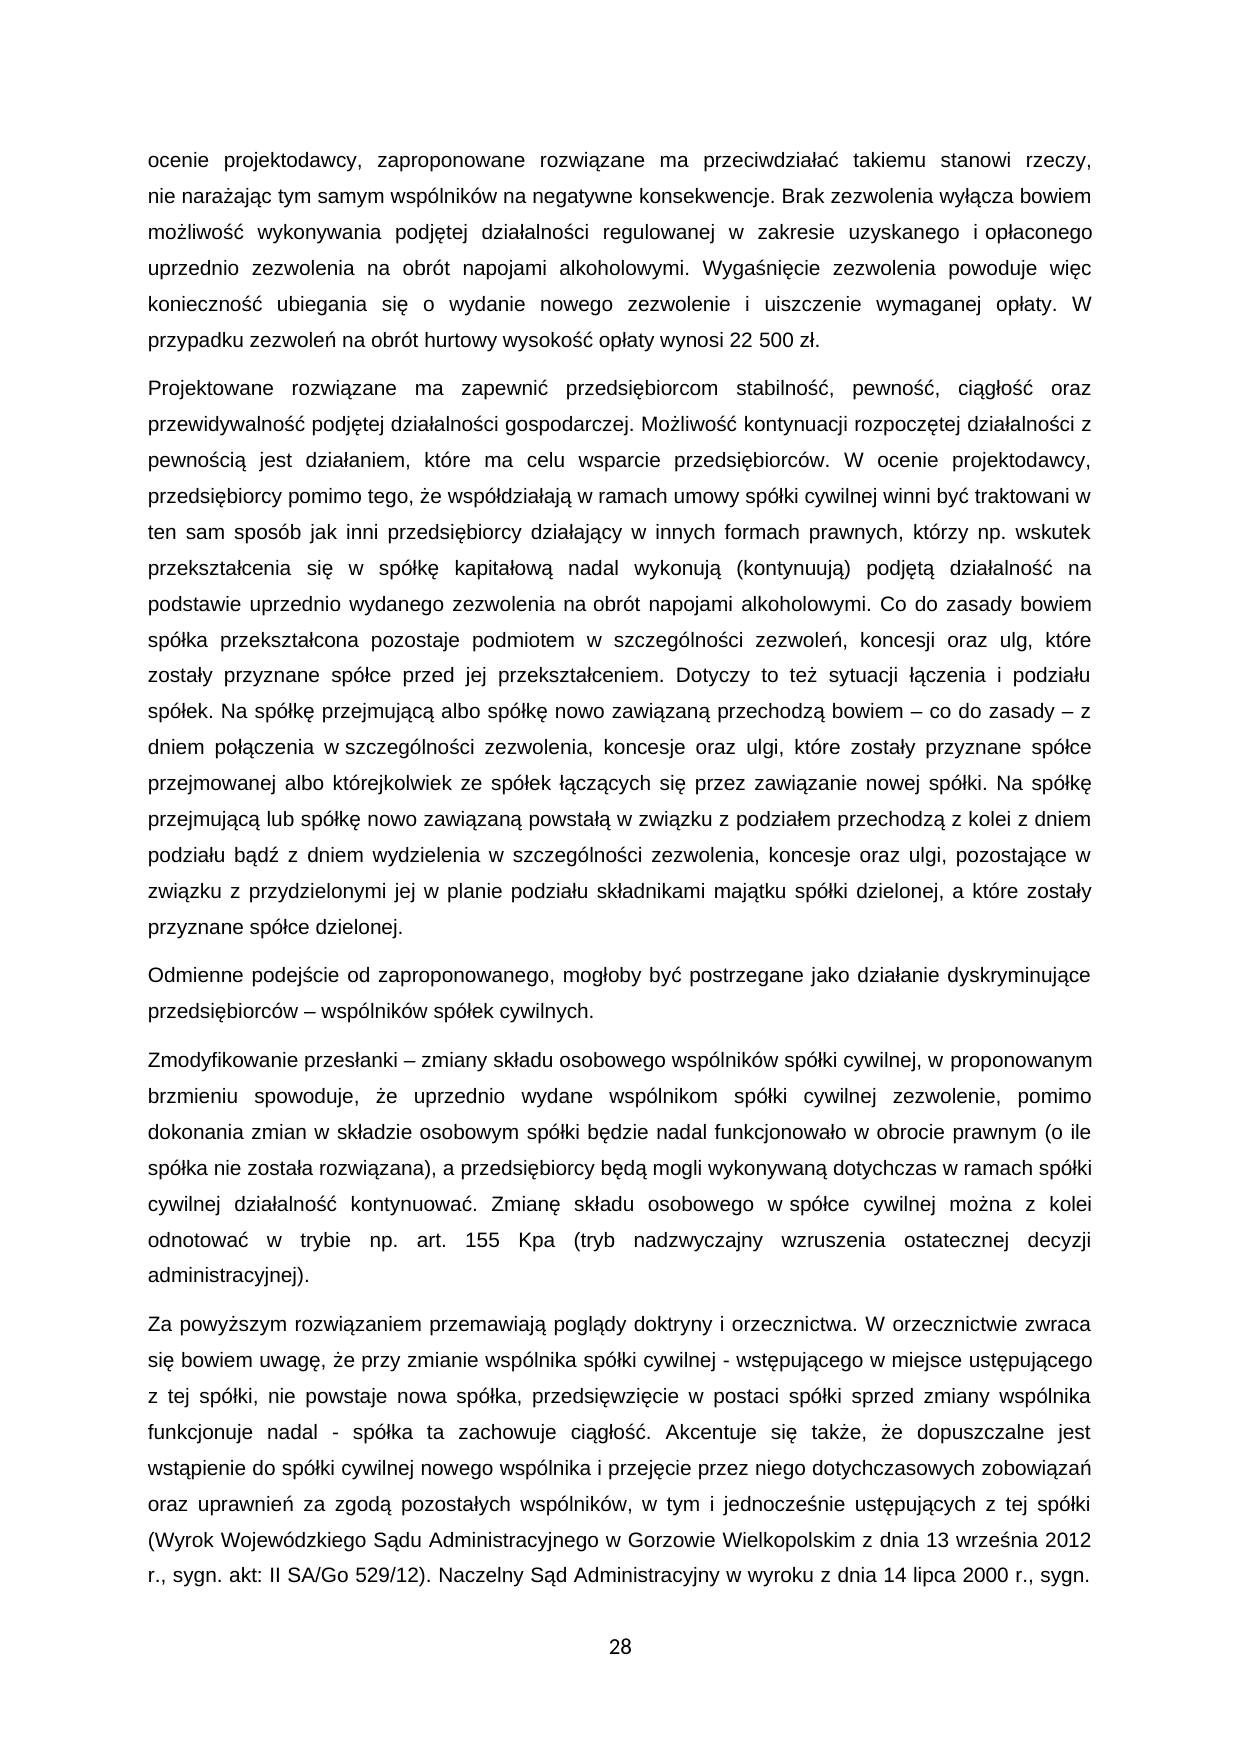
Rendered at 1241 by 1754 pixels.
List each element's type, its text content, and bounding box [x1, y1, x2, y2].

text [148, 148, 1092, 351]
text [148, 1312, 1092, 1587]
text Projektowane rozwiązane ma zapewnić przedsiębiorcom stabilność, pewność, ciągłość oraz przewidywalność podjętej działalności gospodarczej. Możliwość kontynuacji rozpoczętej działalności z pewnością jest działaniem, które ma celu wsparcie przedsiębiorców. W ocenie projektodawcy, przedsiębiorcy pomimo tego, że współdziałają w ramach umowy spółki cywilnej winni być traktowani w ten sam sposób jak inni przedsiębiorcy działający w innych formach prawnych, którzy np. wskutek przekształcenia się w spółkę kapitałową nadal wykonują (kontynuują) podjętą działalność na podstawie uprzednio wydanego zezwolenia na obrót napojami alkoholowymi. Co do zasady bowiem spółka przekształcona pozostaje podmiotem w szczególności zezwoleń, koncesji oraz ulg, które zostały przyznane spółce przed jej przekształceniem. Dotyczy to też sytuacji łączenia i podziału spółek. Na spółkę przejmującą albo spółkę nowo zawiązaną przechodzą bowiem – co do zasady – z dniem połączenia w szczególności zezwolenia, koncesje oraz ulgi, które zostały przyznane spółce przejmowanej albo którejkolwiek ze spółek łączących się przez zawiązanie nowej spółki. Na spółkę przejmującą lub spółkę nowo zawiązaną powstałą w związku z podziałem przechodzą z kolei z dniem podziału bądź z dniem wydzielenia w szczególności zezwolenia, koncesje oraz ulgi, pozostające w związku z przydzielonymi jej w planie podziału składnikami majątku spółki dzielonej, a które zostały przyznane spółce dzielonej. [148, 376, 1092, 939]
text Odmienne podejście od zaproponowanego, mogłoby być postrzegane jako działanie dyskryminujące przedsiębiorców – wspólników spółek cywilnych. [148, 963, 1092, 1023]
text Zmodyfikowanie przesłanki – zmiany składu osobowego wspólników spółki cywilnej, w proponowanym brzmieniu spowoduje, że uprzednio wydane wspólnikom spółki cywilnej zezwolenie, pomimo dokonania zmian w składzie osobowym spółki będzie nadal funkcjonowało w obrocie prawnym (o ile spółka nie została rozwiązana), a przedsiębiorcy będą mogli wykonywaną dotychczas w ramach spółki cywilnej działalność kontynuować. Zmianę składu osobowego w spółce cywilnej można z kolei odnotować w trybie np. art. 155 Kpa (tryb nadzwyczajny wzruszenia ostatecznej decyzji administracyjnej). [148, 1048, 1092, 1287]
